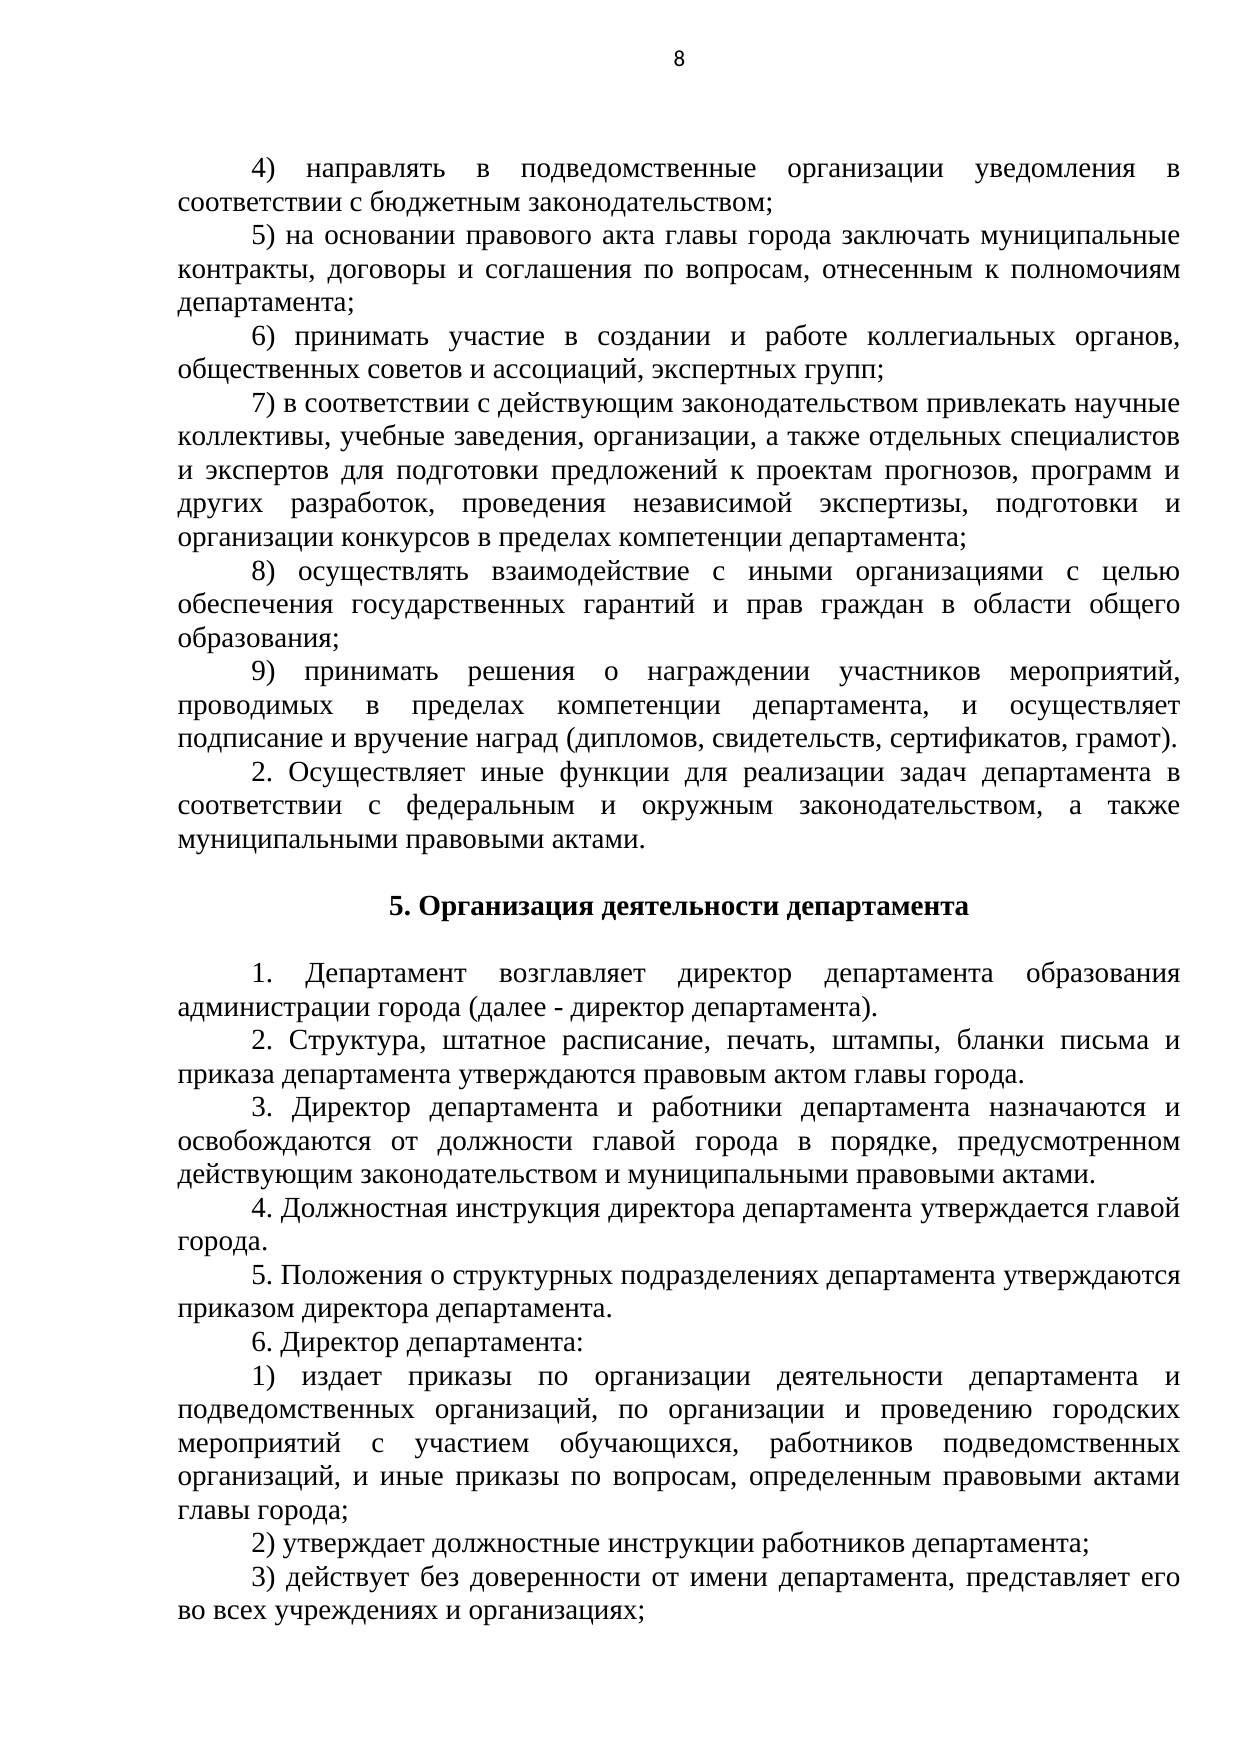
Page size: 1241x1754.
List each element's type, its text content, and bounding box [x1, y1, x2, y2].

title 5. Организация деятельности департамента [177, 888, 1181, 922]
text 2. Осуществляет иные функции для реализации задач департамента в соответствии с федеральным и окружным законодательством, а также муниципальными правовыми актами. [177, 754, 1181, 854]
text 5) на основании правового акта главы города заключать муниципальные контракты, договоры и соглашения по вопросам, отнесенным к полномочиям департамента; [177, 217, 1181, 318]
text 2) утверждает должностные инструкции работников департамента; [177, 1525, 1181, 1559]
text 5. Положения о структурных подразделениях департамента утверждаются приказом директора департамента. [177, 1257, 1181, 1324]
text 7) в соответствии с действующим законодательством привлекать научные коллективы, учебные заведения, организации, а также отдельных специалистов и экспертов для подготовки предложений к проектам прогнозов, программ и других разработок, проведения независимой экспертизы, подготовки и организации конкурсов в пределах компетенции департамента; [177, 385, 1181, 553]
text 3) действует без доверенности от имени департамента, представляет его во всех учреждениях и организациях; [177, 1559, 1181, 1626]
text 8) осуществлять взаимодействие с иными организациями с целью обеспечения государственных гарантий и прав граждан в области общего образования; [177, 553, 1181, 653]
text 3. Директор департамента и работники департамента назначаются и освобождаются от должности главой города в порядке, предусмотренном действующим законодательством и муниципальными правовыми актами. [177, 1089, 1181, 1190]
text 6. Директор департамента: [177, 1324, 1181, 1358]
text 4) направлять в подведомственные организации уведомления в соответствии с бюджетным законодательством; [177, 150, 1181, 217]
text 1. Департамент возглавляет директор департамента образования администрации города (далее - директор департамента). [177, 955, 1181, 1022]
text 1) издает приказы по организации деятельности департамента и подведомственных организаций, по организации и проведению городских мероприятий с участием обучающихся, работников подведомственных организаций, и иные приказы по вопросам, определенным правовыми актами главы города; [177, 1358, 1181, 1525]
text 9) принимать решения о награждении участников мероприятий, проводимых в пределах компетенции департамента, и осуществляет подписание и вручение наград (дипломов, свидетельств, сертификатов, грамот). [177, 653, 1181, 754]
text 4. Должностная инструкция директора департамента утверждается главой города. [177, 1190, 1181, 1257]
text 6) принимать участие в создании и работе коллегиальных органов, общественных советов и ассоциаций, экспертных групп; [177, 318, 1181, 385]
text 2. Структура, штатное расписание, печать, штампы, бланки письма и приказа департамента утверждаются правовым актом главы города. [177, 1022, 1181, 1089]
